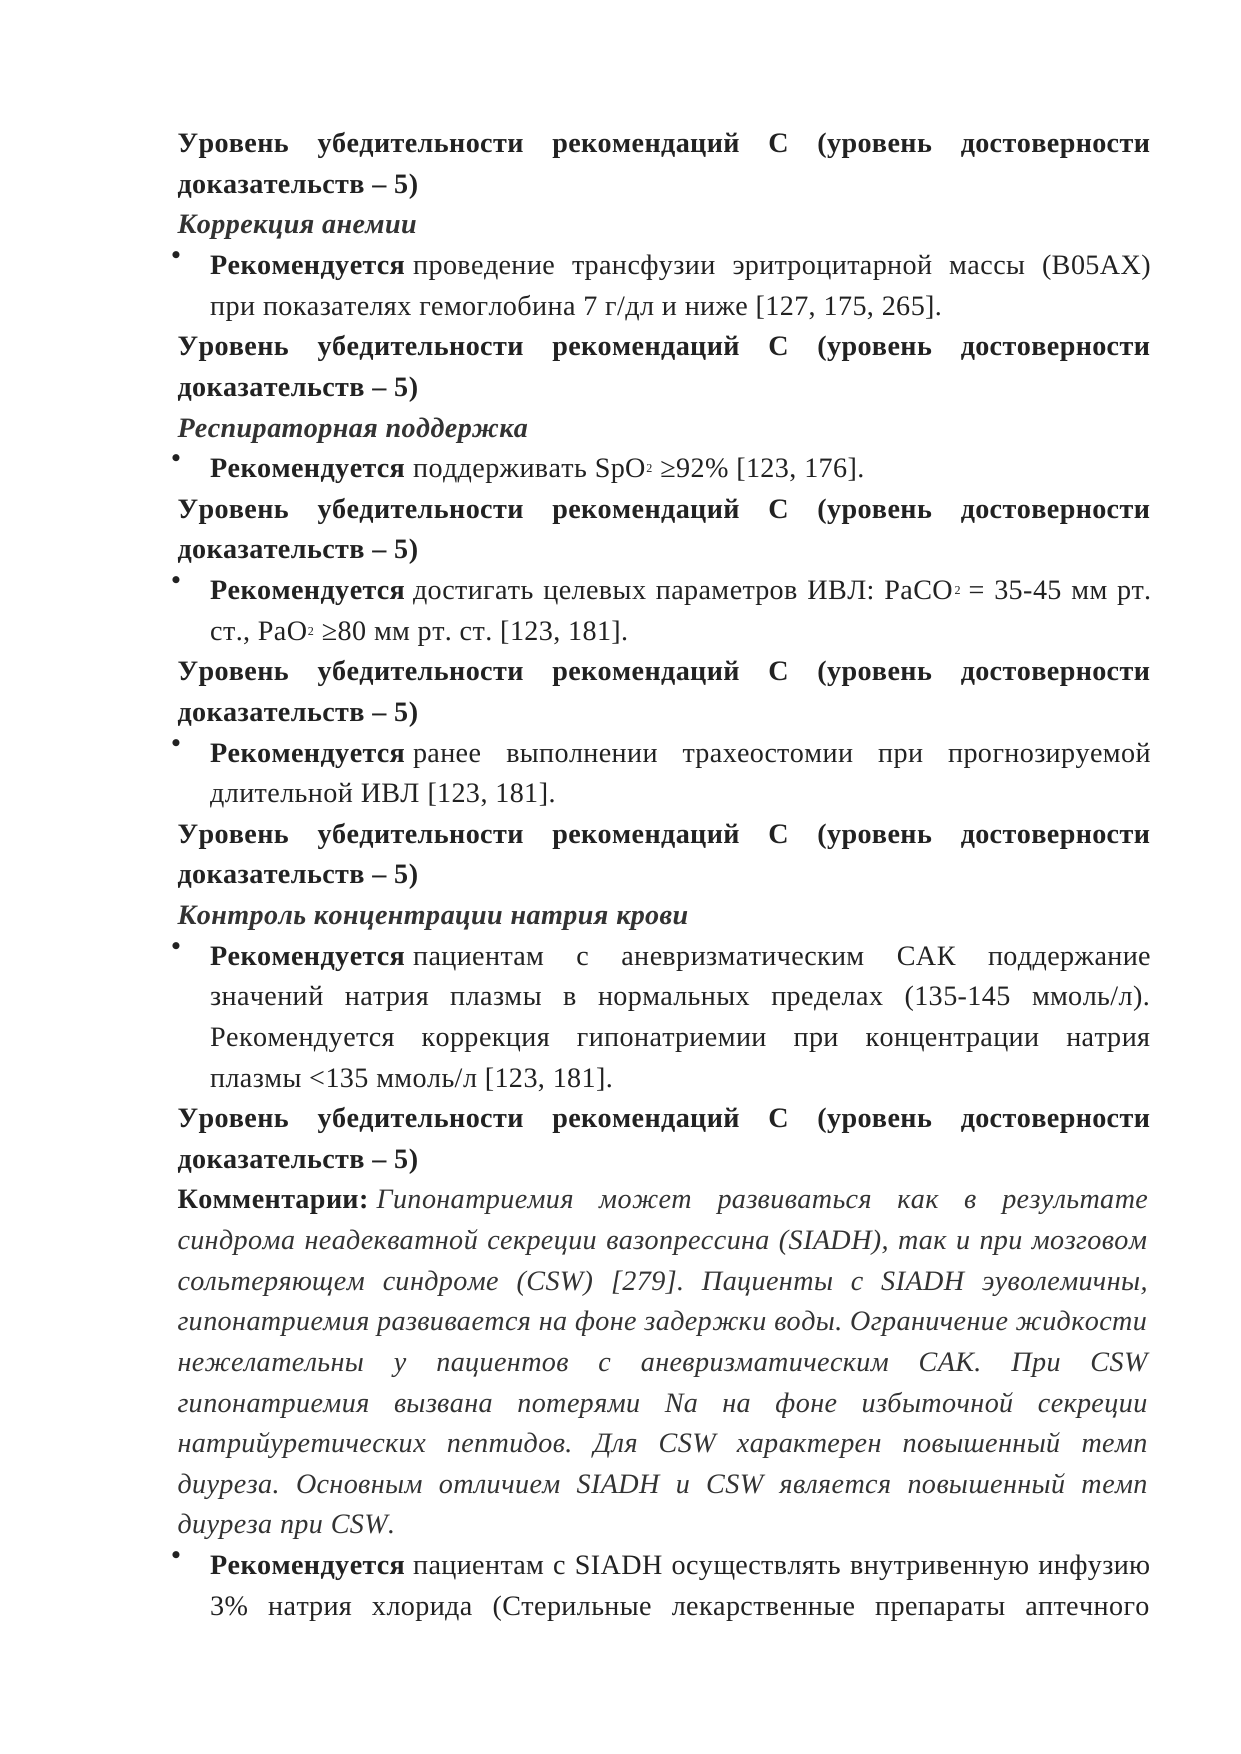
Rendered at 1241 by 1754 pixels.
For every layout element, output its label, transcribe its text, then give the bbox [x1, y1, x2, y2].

text Уровень убедительности рекомендаций С (уровень достоверности доказательств – 5) [177, 646, 1152, 727]
text Контроль концентрации натрия крови [177, 890, 1152, 931]
text Уровень убедительности рекомендаций С (уровень достоверности доказательств – 5) [177, 321, 1152, 402]
list Рекомендуется пациентам с аневризматическим САК поддержание значений натрия плазмы в нормальных пределах (135-145 ммоль/л). Рекомендуется коррекция гипонатриемии при концентрации натрия плазмы <135 ммоль/л [123, 181]. [172, 931, 1152, 1093]
text Уровень убедительности рекомендаций С (уровень достоверности доказательств – 5) [177, 809, 1152, 890]
text Комментарии: Гипонатриемия может развиваться как в результате синдрома неадекватной секреции вазопрессина (SIADH), так и при мозговом сольтеряющем синдроме (CSW) [279]. Пациенты с SIADH эуволемичны, гипонатриемия развивается на фоне задержки воды. Ограничение жидкости нежелательны у пациентов с аневризматическим САК. При CSW гипонатриемия вызвана потерями Na на фоне избыточной секреции натрийуретических пептидов. Для CSW характерен повышенный темп диуреза. Основным отличием SIADH и CSW является повышенный темп диуреза при CSW. [177, 1174, 1152, 1540]
list Рекомендуется проведение трансфузии эритроцитарной массы (B05AX) при показателях гемоглобина 7 г/дл и ниже [127, 175, 265]. [172, 240, 1152, 321]
text Респираторная поддержка [177, 402, 1152, 443]
text Уровень убедительности рекомендаций С (уровень достоверности доказательств – 5) [177, 1093, 1152, 1174]
list Рекомендуется поддерживать SpO2 ≥92% [123, 176]. [172, 443, 1152, 484]
text Коррекция анемии [177, 199, 1152, 240]
list Рекомендуется ранее выполнении трахеостомии при прогнозируемой длительной ИВЛ [123, 181]. [172, 727, 1152, 809]
text Уровень убедительности рекомендаций С (уровень достоверности доказательств – 5) [177, 118, 1152, 199]
text Уровень убедительности рекомендаций С (уровень достоверности доказательств – 5) [177, 484, 1152, 565]
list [172, 1540, 1152, 1621]
list Рекомендуется достигать целевых параметров ИВЛ: PaCO2 = 35-45 мм рт. ст., РаО2 ≥80 мм рт. ст. [123, 181]. [172, 565, 1152, 646]
